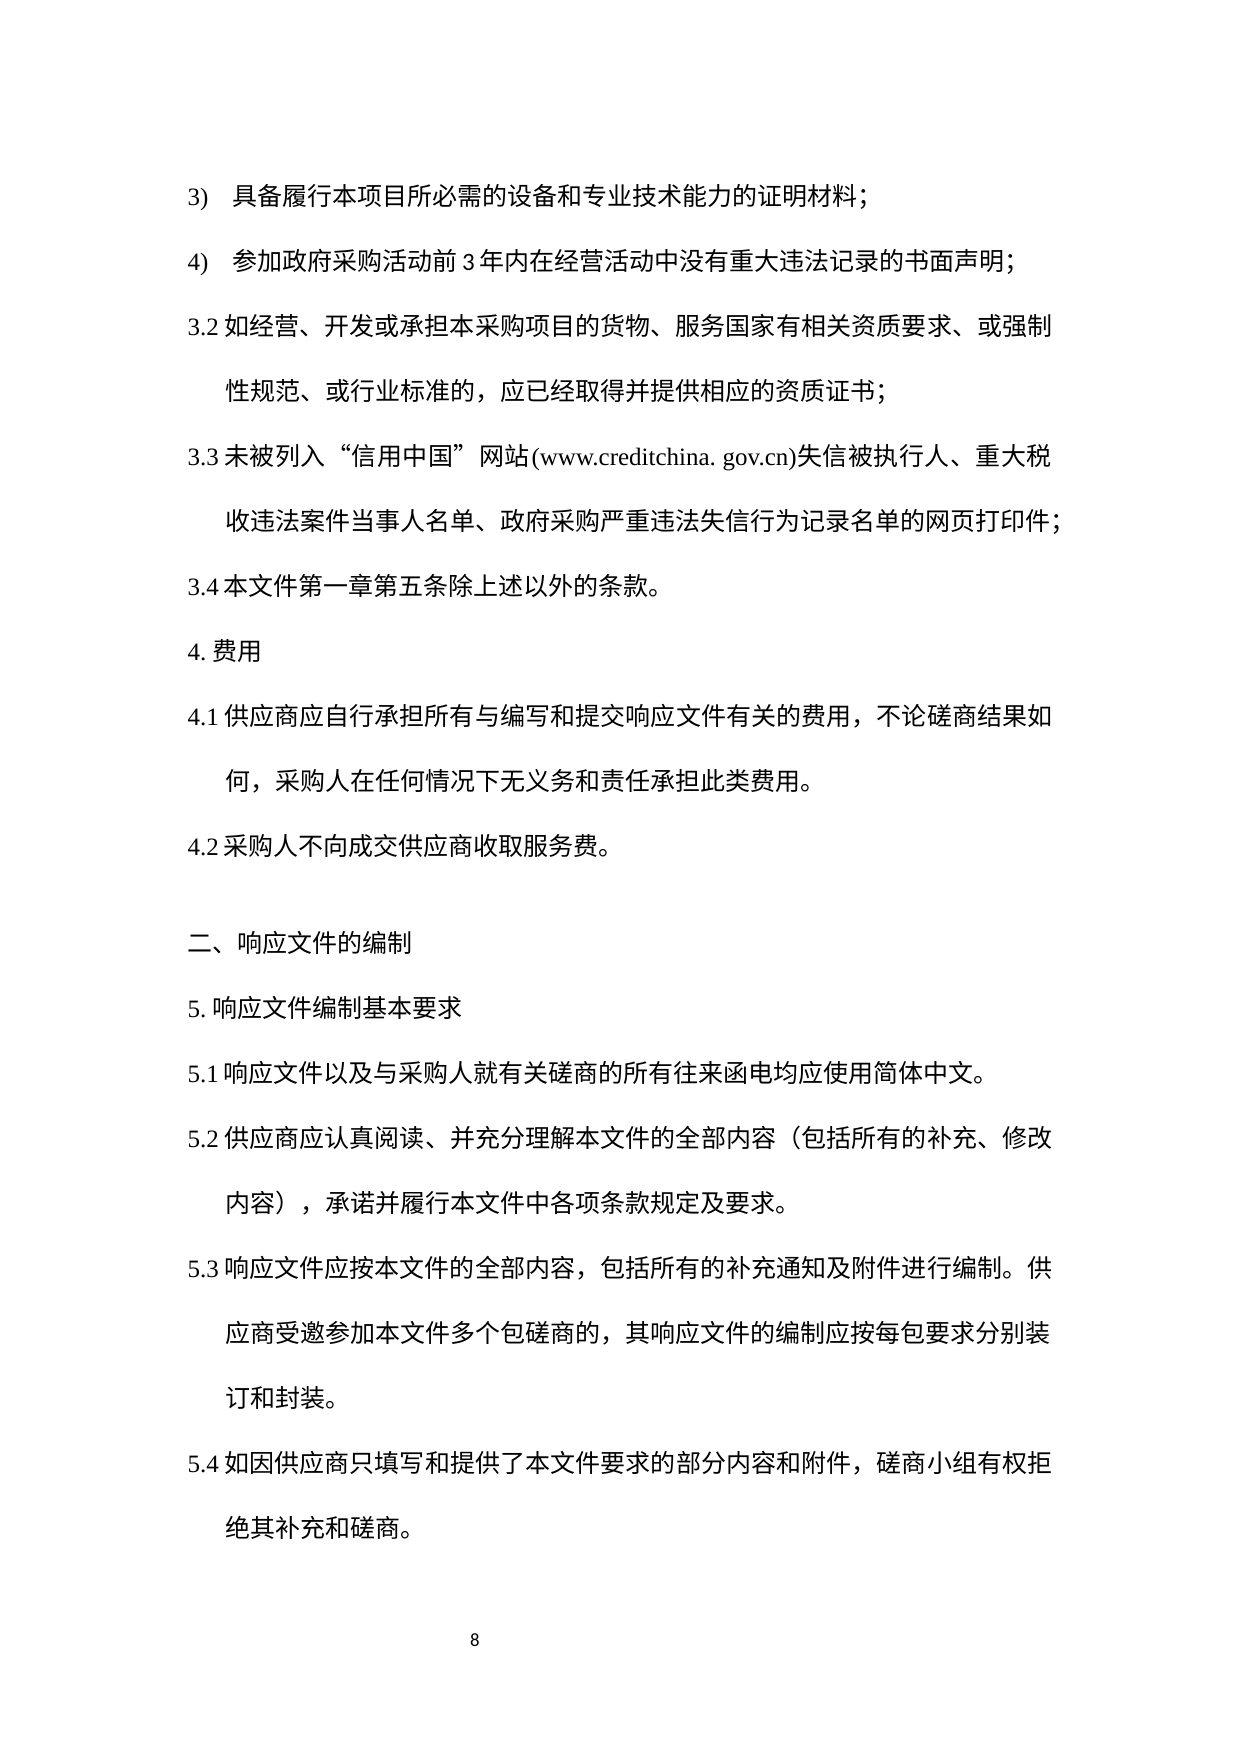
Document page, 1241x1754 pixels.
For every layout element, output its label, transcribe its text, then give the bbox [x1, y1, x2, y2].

text 5. 响应文件编制基本要求 [187, 974, 1053, 1039]
text 3.4本文件第一章第五条除上述以外的条款。 [187, 552, 1053, 617]
text 二、响应文件的编制 [187, 909, 1053, 974]
text 3.3未被列入“信用中国”网站(www.creditchina. gov.cn)失信被执行人、重大税收违法案件当事人名单、政府采购严重违法失信行为记录名单的网页打印件； [187, 422, 1053, 552]
text 4. 费用 [187, 617, 1053, 682]
text 4.2采购人不向成交供应商收取服务费。 [187, 812, 1053, 877]
text 5.3响应文件应按本文件的全部内容，包括所有的补充通知及附件进行编制。供应商受邀参加本文件多个包磋商的，其响应文件的编制应按每包要求分别装订和封装。 [187, 1234, 1053, 1429]
list 参加政府采购活动前3年内在经营活动中没有重大违法记录的书面声明； [187, 227, 1053, 292]
text 5.4如因供应商只填写和提供了本文件要求的部分内容和附件，磋商小组有权拒绝其补充和磋商。 [187, 1429, 1053, 1559]
text 5.1响应文件以及与采购人就有关磋商的所有往来函电均应使用简体中文。 [187, 1039, 1053, 1104]
text 3.2如经营、开发或承担本采购项目的货物、服务国家有相关资质要求、或强制性规范、或行业标准的，应已经取得并提供相应的资质证书； [187, 292, 1053, 422]
text 4.1供应商应自行承担所有与编写和提交响应文件有关的费用，不论磋商结果如何，采购人在任何情况下无义务和责任承担此类费用。 [187, 682, 1053, 812]
text 5.2供应商应认真阅读、并充分理解本文件的全部内容（包括所有的补充、修改内容），承诺并履行本文件中各项条款规定及要求。 [187, 1104, 1053, 1234]
list 具备履行本项目所必需的设备和专业技术能力的证明材料； [187, 162, 1053, 227]
